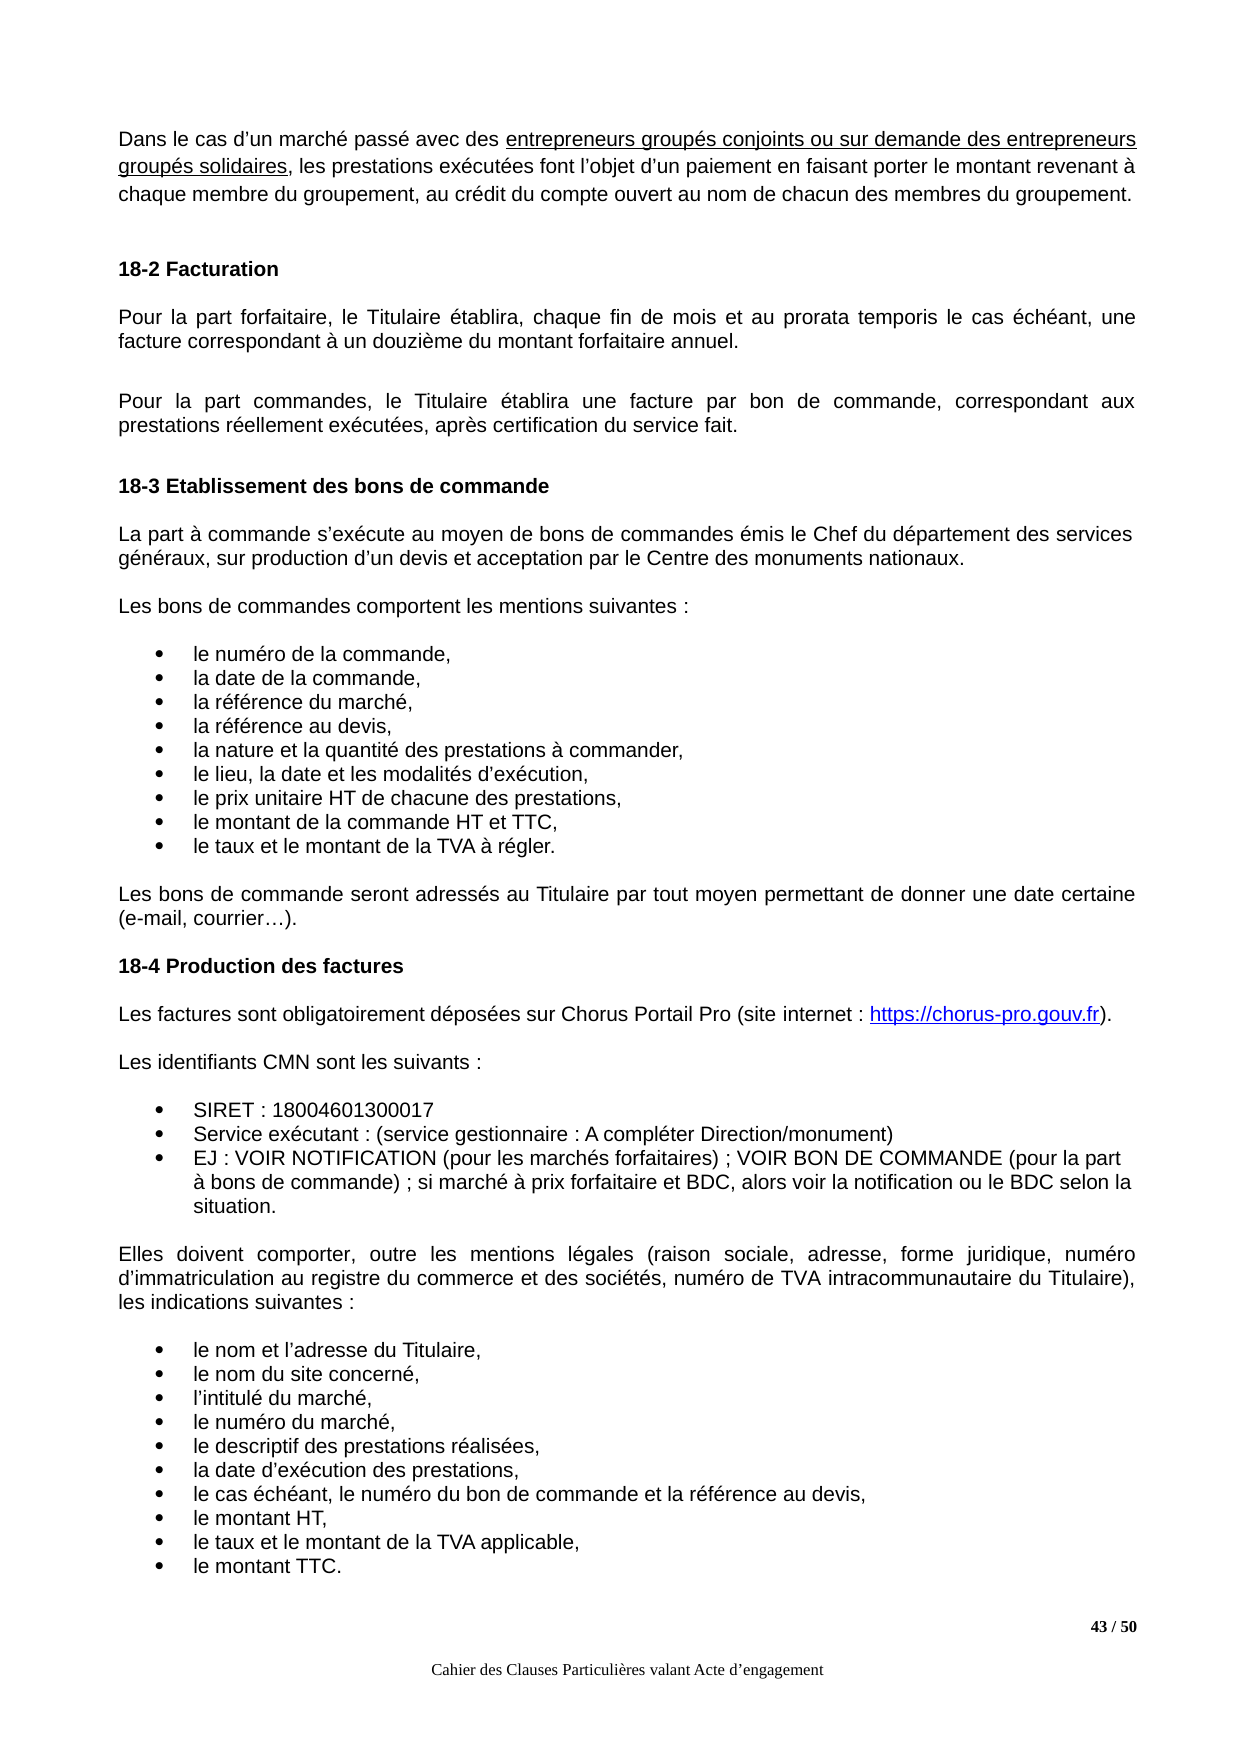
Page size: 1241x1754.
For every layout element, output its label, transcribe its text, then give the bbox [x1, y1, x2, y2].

list la référence au devis, [156, 714, 1137, 738]
text Pour la part forfaitaire, le Titulaire établira, chaque fin de mois et au prorata temporis le cas échéant, une facture correspondant à un douzième du montant forfaitaire annuel. [118, 305, 1137, 353]
list le cas échéant, le numéro du bon de commande et la référence au devis, [156, 1482, 1137, 1506]
text Pour la part commandes, le Titulaire établira une facture par bon de commande, correspondant aux prestations réellement exécutées, après certification du service fait. [118, 389, 1137, 437]
list la nature et la quantité des prestations à commander, [156, 738, 1137, 762]
list le taux et le montant de la TVA à régler. [156, 834, 1137, 858]
list EJ : VOIR NOTIFICATION (pour les marchés forfaitaires) ; VOIR BON DE COMMANDE (pour la part à bons de commande) ; si marché à prix forfaitaire et BDC, alors voir la notification ou le BDC selon la situation. [156, 1146, 1137, 1218]
list le numéro de la commande, [156, 642, 1137, 666]
text Les bons de commande seront adressés au Titulaire par tout moyen permettant de donner une date certaine (e-mail, courrier…). [118, 882, 1137, 930]
text 18-2 Facturation [118, 257, 1137, 281]
text Les bons de commandes comportent les mentions suivantes : [118, 594, 1134, 618]
list le montant TTC. [156, 1554, 1137, 1578]
list la date d’exécution des prestations, [156, 1458, 1137, 1482]
list le numéro du marché, [156, 1409, 1137, 1434]
list le lieu, la date et les modalités d’exécution, [156, 762, 1137, 786]
list le montant HT, [156, 1506, 1137, 1530]
list le descriptif des prestations réalisées, [156, 1434, 1137, 1458]
text Les identifiants CMN sont les suivants : [118, 1050, 1137, 1074]
text 18-3 Etablissement des bons de commande [118, 474, 1137, 498]
list le montant de la commande HT et TTC, [156, 810, 1137, 834]
list l’intitulé du marché, [156, 1386, 1137, 1409]
list la référence du marché, [156, 690, 1137, 714]
text Elles doivent comporter, outre les mentions légales (raison sociale, adresse, forme juridique, numéro d’immatriculation au registre du commerce et des sociétés, numéro de TVA intracommunautaire du Titulaire), les indications suivantes : [118, 1242, 1137, 1313]
text La part à commande s’exécute au moyen de bons de commandes émis le Chef du département des services généraux, sur production d’un devis et acceptation par le Centre des monuments nationaux. [118, 522, 1134, 570]
list le taux et le montant de la TVA applicable, [156, 1530, 1137, 1554]
list la date de la commande, [156, 666, 1137, 690]
list le nom et l’adresse du Titulaire, [156, 1337, 1137, 1361]
list le nom du site concerné, [156, 1361, 1137, 1386]
text Les factures sont obligatoirement déposées sur Chorus Portail Pro (site internet : https://chorus-pro.gouv.fr). [118, 1002, 1137, 1026]
text 18-4 Production des factures [118, 954, 1137, 978]
list SIRET : 18004601300017 [156, 1098, 1137, 1122]
text Dans le cas d’un marché passé avec des entrepreneurs groupés conjoints ou sur demande des entrepreneurs groupés solidaires, les prestations exécutées font l’objet d’un paiement en faisant porter le montant revenant à chaque membre du groupement, au crédit du compte ouvert au nom de chacun des membres du groupement. [118, 127, 1137, 206]
list Service exécutant : (service gestionnaire : A compléter Direction/monument) [156, 1122, 1137, 1146]
list le prix unitaire HT de chacune des prestations, [156, 786, 1137, 810]
